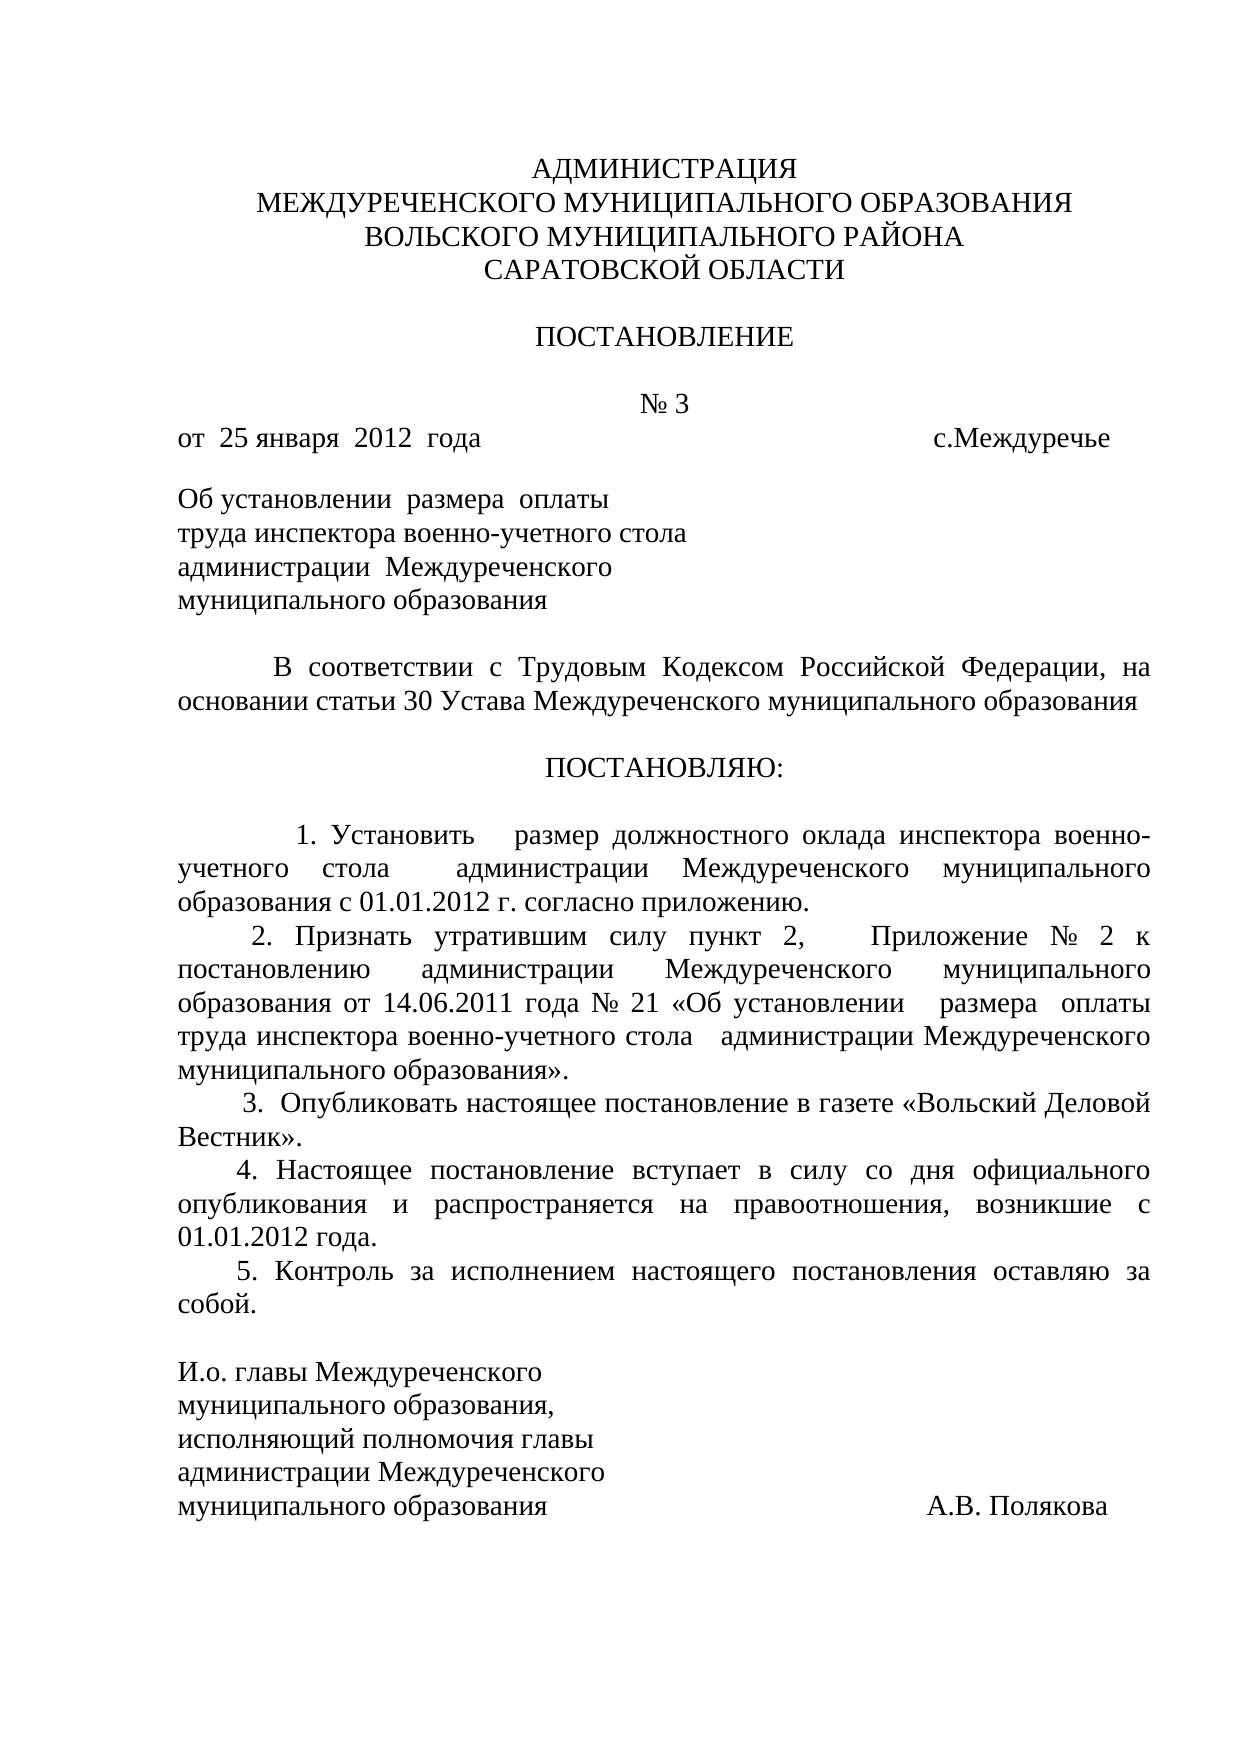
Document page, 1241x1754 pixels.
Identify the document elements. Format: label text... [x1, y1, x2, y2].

title И.о. главы Междуреченского [177, 1354, 1152, 1387]
text ПОСТАНОВЛЕНИЕ [177, 319, 1152, 353]
title исполняющий полномочия главы [177, 1421, 1152, 1454]
text 3. Опубликовать настоящее постановление в газете «Вольский Деловой Вестник». [177, 1085, 1152, 1152]
text ПОСТАНОВЛЯЮ: [177, 750, 1152, 783]
text 2. Признать утратившим силу пункт 2, Приложение № 2 к постановлению администрации Междуреченского муниципального образования от 14.06.2011 года № 21 «Об установлении размера оплаты труда инспектора военно-учетного стола администрации Междуреченского муниципального образования». [177, 918, 1152, 1085]
title администрации Междуреченского [177, 1454, 1152, 1488]
title муниципального образования А.В. Полякова [177, 1488, 1152, 1521]
text В соответствии с Трудовым Кодексом Российской Федерации, на основании статьи 30 Устава Междуреченского муниципального образования [177, 649, 1152, 716]
text № 3 [177, 386, 1152, 420]
text 5. Контроль за исполнением настоящего постановления оставляю за собой. [177, 1253, 1152, 1320]
text МЕЖДУРЕЧЕНСКОГО МУНИЦИПАЛЬНОГО ОБРАЗОВАНИЯ [177, 185, 1152, 219]
text АДМИНИСТРАЦИЯ [177, 152, 1152, 185]
text от 25 января 2012 года с.Междуречье [177, 420, 1152, 453]
text муниципального образования [177, 582, 1152, 616]
text администрации Междуреченского [177, 549, 1152, 582]
text САРАТОВСКОЙ ОБЛАСТИ [177, 252, 1152, 286]
text 4. Настоящее постановление вступает в силу со дня официального опубликования и распространяется на правоотношения, возникшие с 01.01.2012 года. [177, 1152, 1152, 1253]
text Об установлении размера оплаты [177, 482, 1152, 515]
text ВОЛЬСКОГО МУНИЦИПАЛЬНОГО РАЙОНА [177, 219, 1152, 252]
text 1. Установить размер должностного оклада инспектора военно-учетного стола администрации Междуреченского муниципального образования с 01.01.2012 г. согласно приложению. [177, 817, 1152, 918]
title муниципального образования, [177, 1387, 1152, 1421]
text труда инспектора военно-учетного стола [177, 515, 1152, 549]
